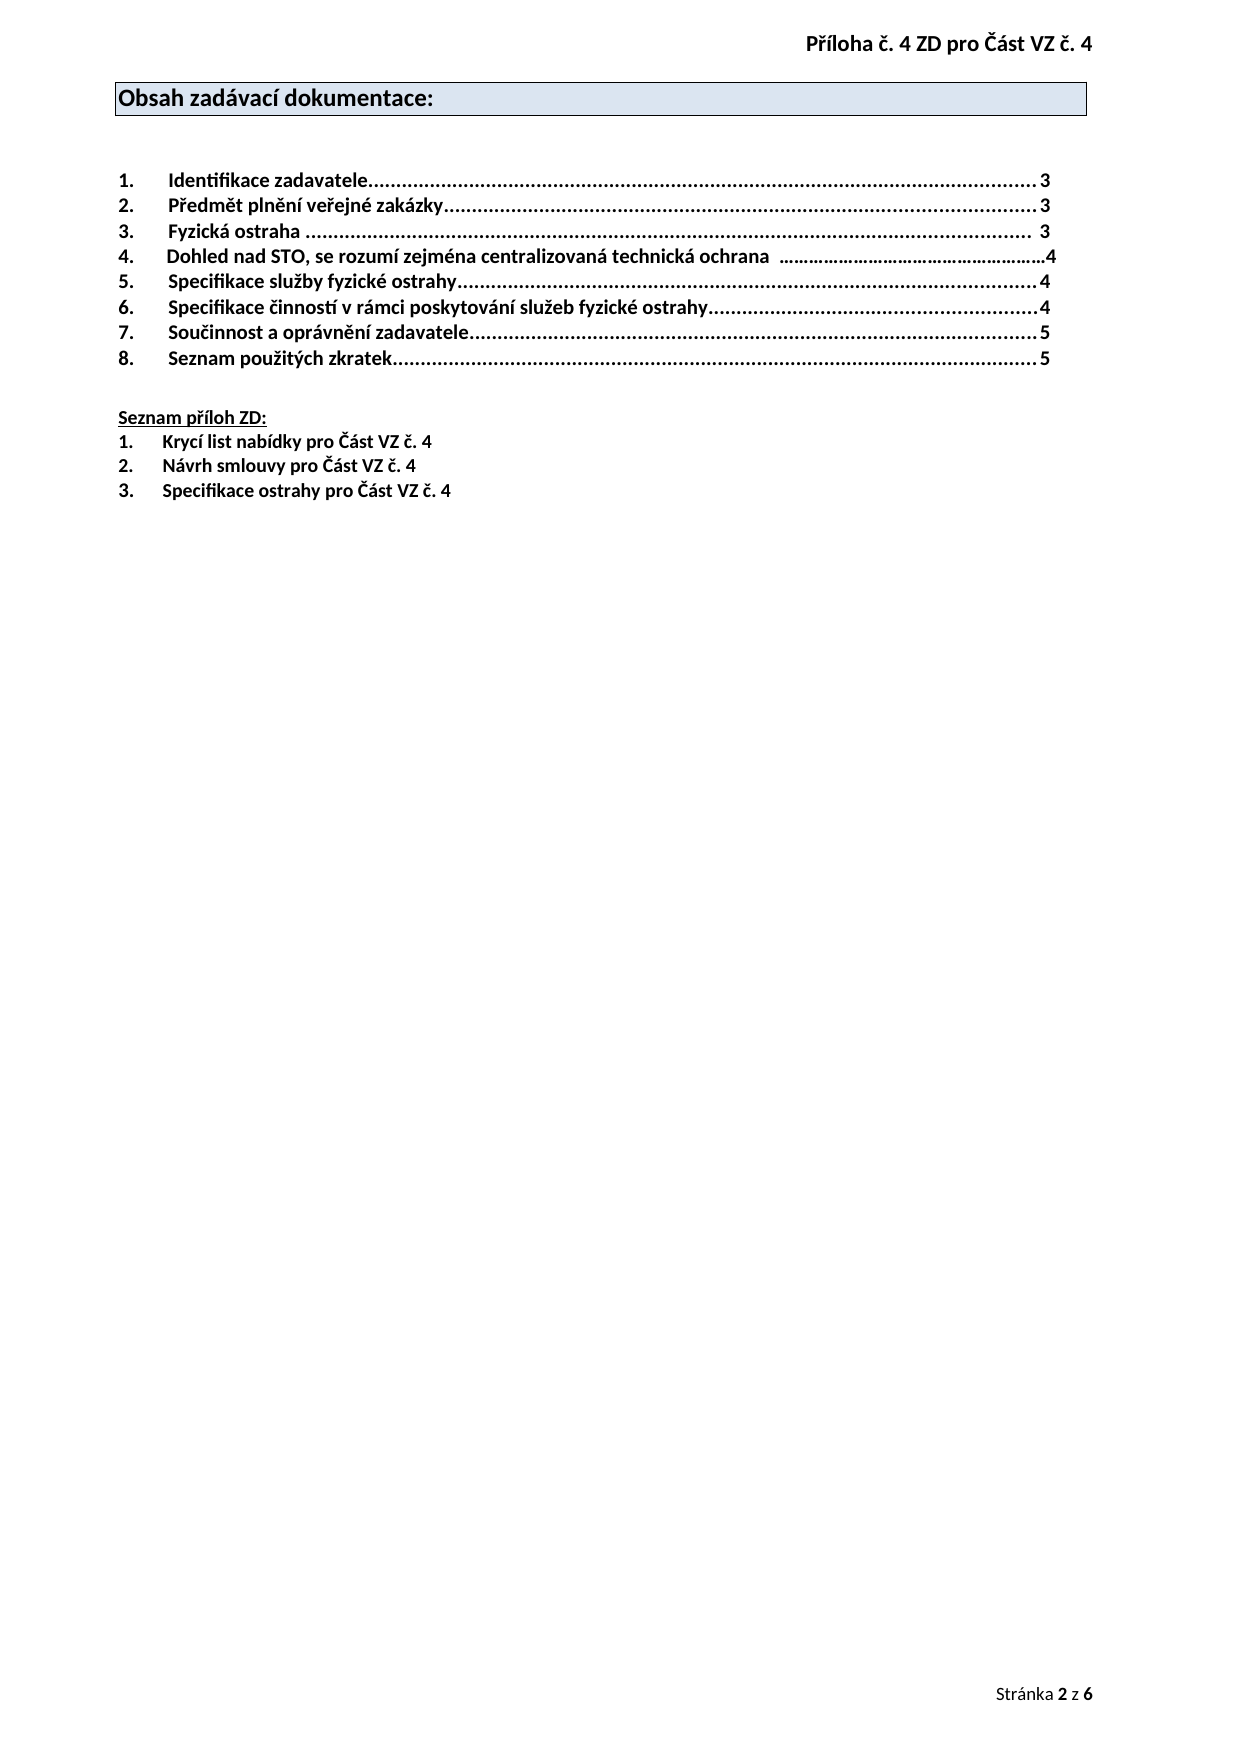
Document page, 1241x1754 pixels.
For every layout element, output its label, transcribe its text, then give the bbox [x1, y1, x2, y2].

text 8. Seznam použitých zkratek 5 [118, 345, 1078, 370]
text Obsah zadávací dokumentace: [116, 83, 1086, 115]
text 2. Předmět plnění veřejné zakázky 3 [118, 192, 1078, 218]
text 5. Specifikace služby fyzické ostrahy 4 [118, 269, 1078, 294]
text 1. Identifikace zadavatele 3 [118, 167, 1078, 192]
list Návrh smlouvy pro Část VZ č. 4 [118, 453, 1078, 477]
text 6. Specifikace činností v rámci poskytování služeb fyzické ostrahy 4 [118, 294, 1078, 319]
list Specifikace ostrahy pro Část VZ č. 4 [118, 477, 1078, 503]
text Seznam příloh ZD: [118, 405, 1078, 429]
text 7. Součinnost a oprávnění zadavatele 5 [118, 319, 1078, 345]
text 3. Fyzická ostraha 3 [118, 218, 1078, 243]
list Krycí list nabídky pro Část VZ č. 4 [118, 429, 1078, 453]
text 4. Dohled nad STO, se rozumí zejména centralizovaná technická ochrana ………………………………………………4 [118, 243, 1092, 269]
